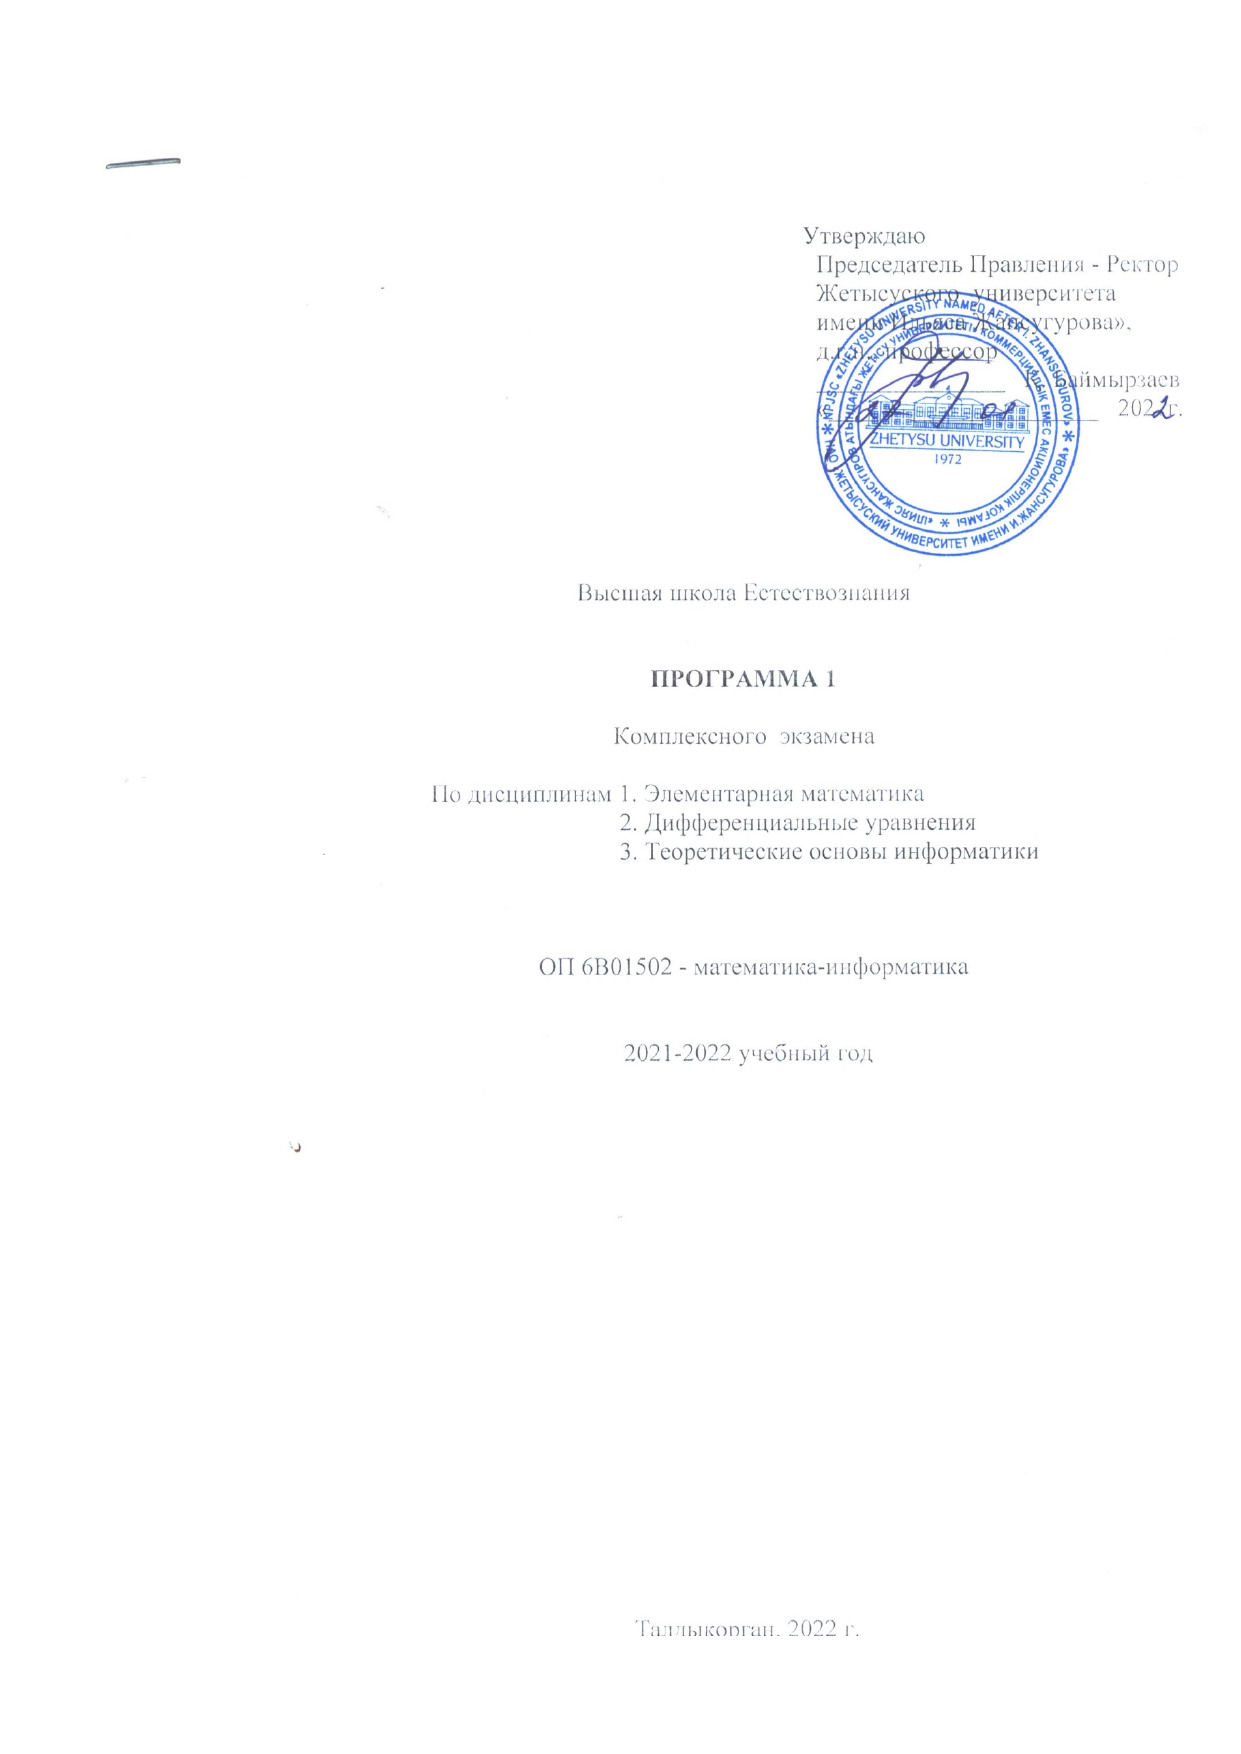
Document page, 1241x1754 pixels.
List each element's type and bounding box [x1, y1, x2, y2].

picture [73, 118, 1241, 1636]
